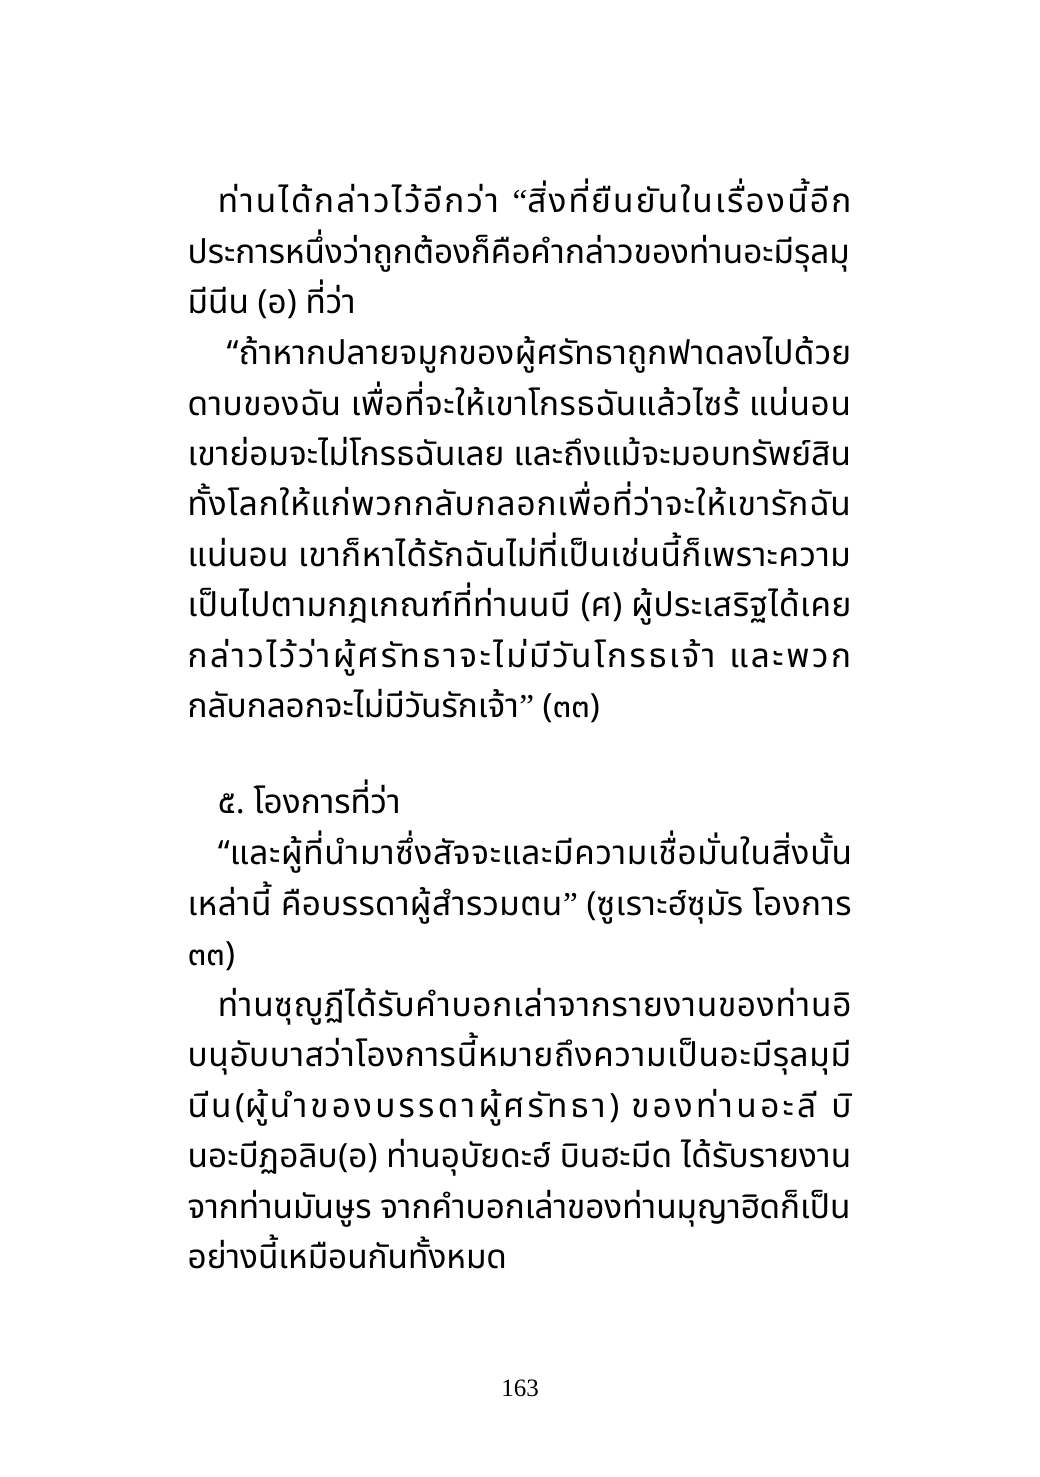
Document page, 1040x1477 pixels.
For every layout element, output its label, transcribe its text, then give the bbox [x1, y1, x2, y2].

text ท่านได้กล่าวไว้อีกว่า “สิ่งที่ยืนยันในเรื่องนี้อีกประการหนึ่งว่าถูกต้องก็คือคำกล่าวของท่านอะมีรุลมุมีนีน (อ) ที่ว่า [187, 177, 852, 329]
text “ถ้าหากปลายจมูกของผู้ศรัทธาถูกฟาดลงไปด้วยดาบของฉัน เพื่อที่จะให้เขาโกรธฉันแล้วไซร้ แน่นอนเขาย่อมจะไม่โกรธฉันเลย และถึงแม้จะมอบทรัพย์สินทั้งโลกให้แก่พวกกลับกลอกเพื่อที่ว่าจะให้เขารักฉัน แน่นอน เขาก็หาได้รักฉันไม่ที่เป็นเช่นนี้ก็เพราะความเป็นไปตามกฎเกณฑ์ที่ท่านนบี (ศ) ผู้ประเสริฐได้เคยกล่าวไว้ว่าผู้ศรัทธาจะไม่มีวันโกรธเจ้า และพวกกลับกลอกจะไม่มีวันรักเจ้า” (๓๓) [187, 329, 852, 733]
text “และผู้ที่นำมาซึ่งสัจจะและมีความเชื่อมั่นในสิ่งนั้น เหล่านี้ คือบรรดาผู้สำรวมตน” (ซูเราะฮ์ซุมัร โองการ ๓๓) [187, 829, 852, 981]
text ๕. โองการที่ว่า [187, 778, 852, 829]
text ท่านซุญูฏีได้รับคำบอกเล่าจากรายงานของท่านอิบนุอับบาสว่าโองการนี้หมายถึงความเป็นอะมีรุลมุมีนีน(ผู้นำของบรรดาผู้ศรัทธา) ของท่านอะลี บินอะบีฏอลิบ(อ) ท่านอุบัยดะฮ์ บินฮะมีด ได้รับรายงานจากท่านมันษูร จากคำบอกเล่าของท่านมุญาฮิดก็เป็นอย่างนี้เหมือนกันทั้งหมด [187, 981, 852, 1284]
